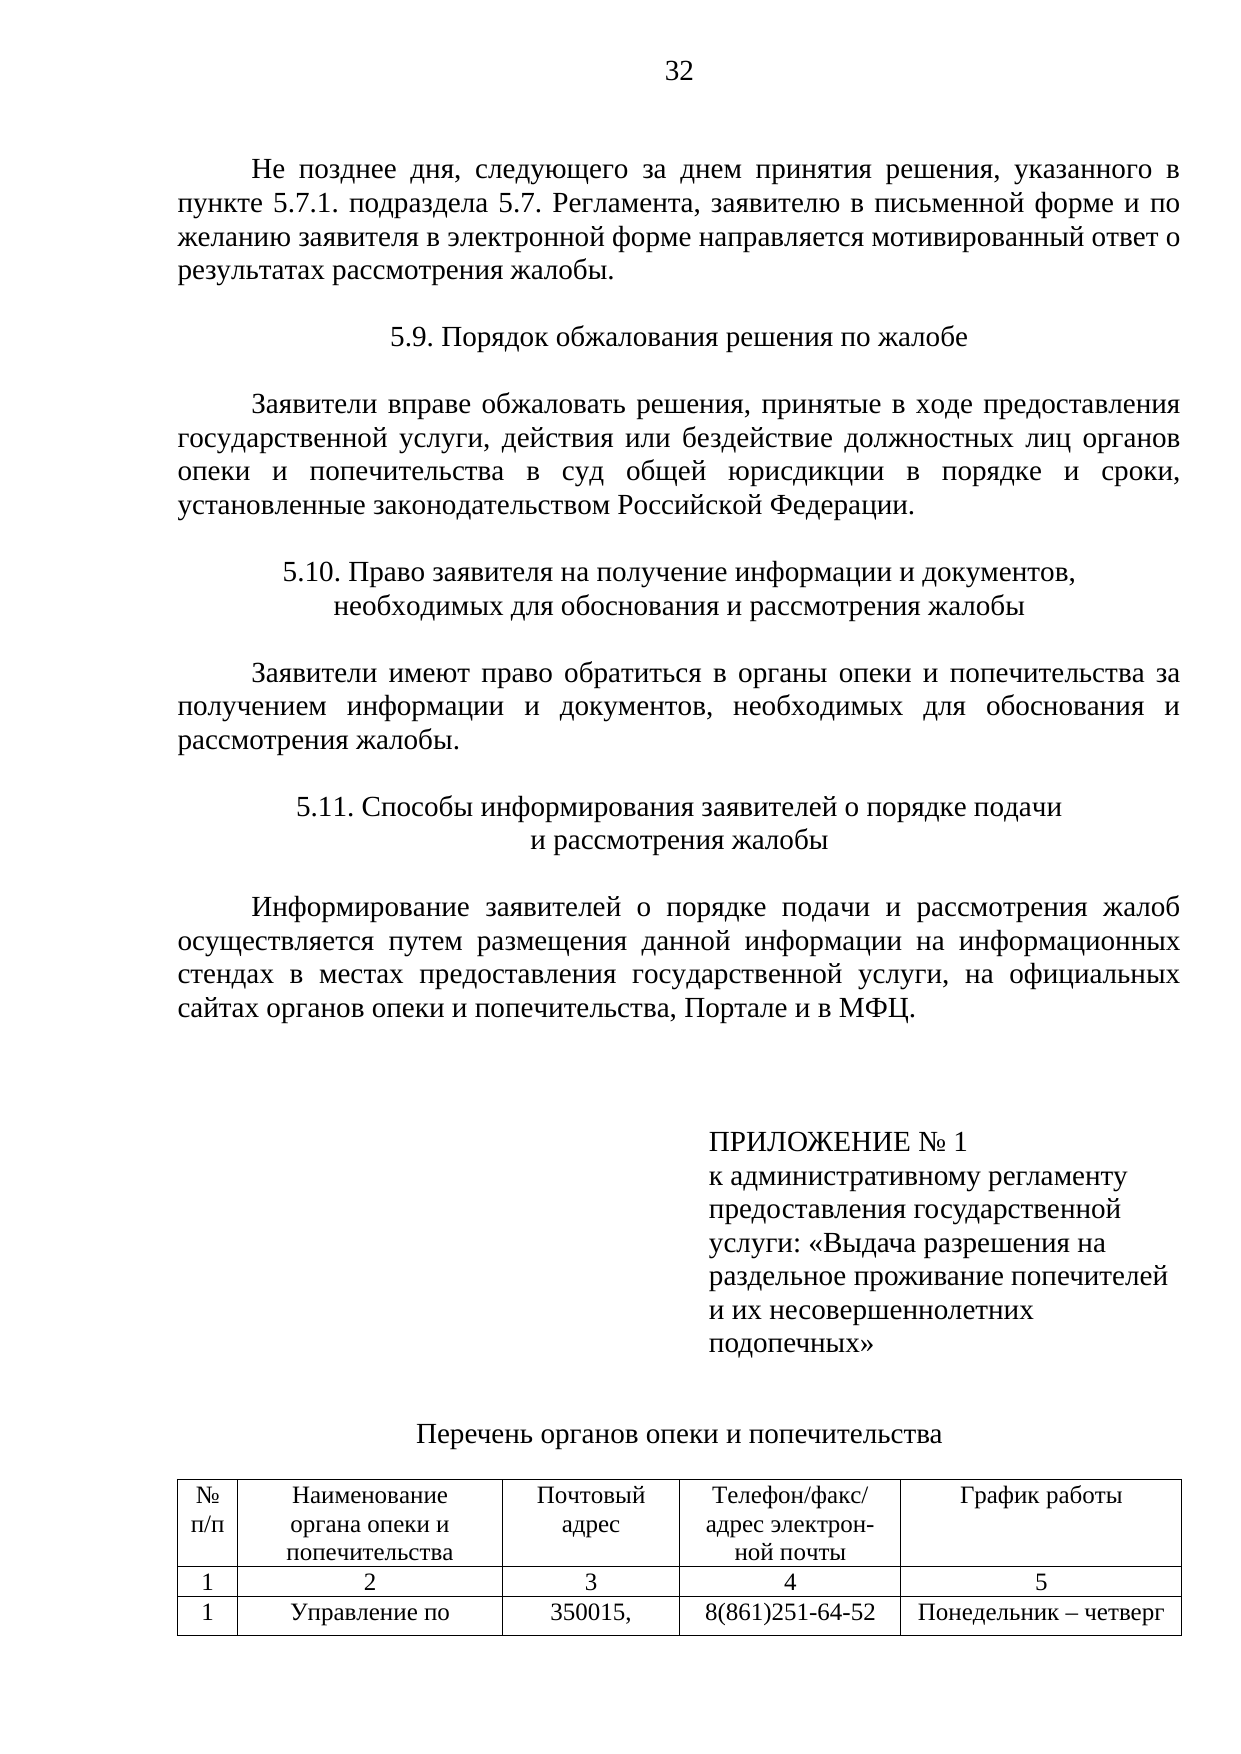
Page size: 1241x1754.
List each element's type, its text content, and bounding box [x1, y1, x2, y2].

table_header № п/п [178, 1480, 237, 1566]
text Заявители вправе обжаловать решения, принятые в ходе предоставления государственной услуги, действия или бездействие должностных лиц органов опеки и попечительства в суд общей юрисдикции в порядке и сроки, установленные законодательством Российской Федерации. [177, 386, 1181, 521]
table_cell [503, 1597, 679, 1635]
table_cell 4 [680, 1567, 900, 1596]
text и рассмотрения жалобы [177, 822, 1181, 856]
table_header Телефон/факс/ адрес электрон-ной почты [680, 1480, 900, 1566]
text 5.9. Порядок обжалования решения по жалобе [177, 319, 1181, 353]
table_cell 2 [238, 1567, 502, 1596]
text 5.11. Способы информирования заявителей о порядке подачи [177, 789, 1181, 822]
text к административному регламенту предоставления государственной услуги: «Выдача разрешения на раздельное проживание попечителей [709, 1158, 1181, 1292]
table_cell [901, 1597, 1181, 1635]
table_cell 1 [178, 1597, 237, 1635]
table_cell 3 [503, 1567, 679, 1596]
text Не позднее дня, следующего за днем принятия решения, указанного в пункте 5.7.1. подраздела 5.7. Регламента, заявителю в письменной форме и по желанию заявителя в электронной форме направляется мотивированный ответ о результатах рассмотрения жалобы. [177, 152, 1181, 286]
table_header Почтовый адрес [503, 1480, 679, 1566]
text ПРИЛОЖЕНИЕ № 1 [709, 1124, 1181, 1158]
text 5.10. Право заявителя на получение информации и документов, [177, 554, 1181, 588]
table_header График работы [901, 1480, 1181, 1566]
table_cell 1 [178, 1567, 237, 1596]
text Перечень органов опеки и попечительства [177, 1417, 1181, 1450]
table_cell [238, 1597, 502, 1635]
text Информирование заявителей о порядке подачи и рассмотрения жалоб осуществляется путем размещения данной информации на информационных стендах в местах предоставления государственной услуги, на официальных сайтах органов опеки и попечительства, Портале и в МФЦ. [177, 889, 1181, 1024]
text Заявители имеют право обратиться в органы опеки и попечительства за получением информации и документов, необходимых для обоснования и рассмотрения жалобы. [177, 655, 1181, 755]
text и их несовершеннолетних подопечных» [709, 1292, 1181, 1359]
text необходимых для обоснования и рассмотрения жалобы [177, 588, 1181, 621]
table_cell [680, 1597, 900, 1635]
table_cell 5 [901, 1567, 1181, 1596]
table_header Наименование органа опеки и попечительства [238, 1480, 502, 1566]
